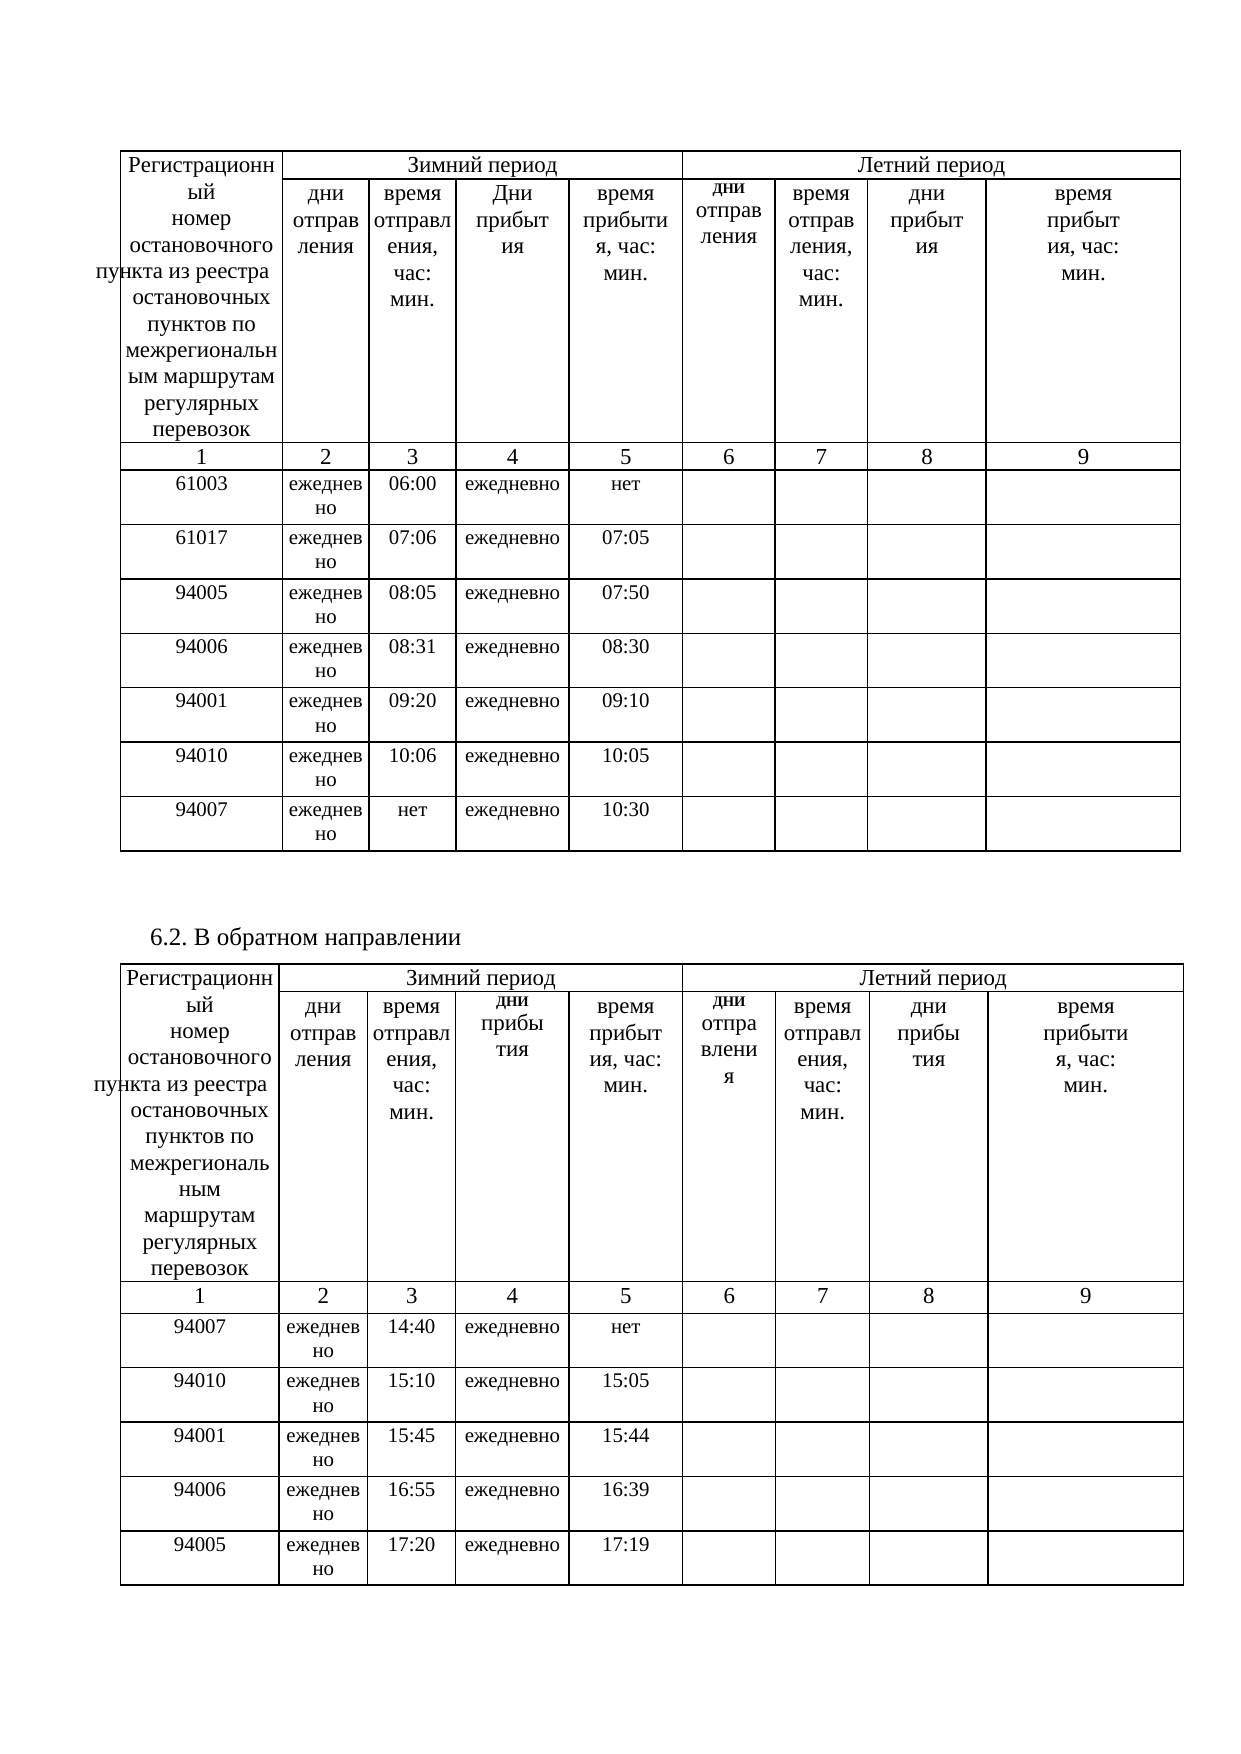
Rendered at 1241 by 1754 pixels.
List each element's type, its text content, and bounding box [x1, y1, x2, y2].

table_cell [868, 525, 985, 578]
table_cell [776, 797, 867, 850]
table_cell ежедневно [456, 1477, 568, 1530]
table_cell 16:39 [570, 1477, 682, 1530]
table_cell [989, 1532, 1183, 1584]
table_cell время отправл ения, час: мин. [368, 992, 455, 1281]
table_header Регистрационный номер остановочного пункта из реестра остановочных пунктов по межрегиональным маршрутам регулярных перевозок [121, 152, 282, 441]
table_cell [987, 580, 1180, 632]
table_cell Дни прибыт ия [457, 180, 568, 441]
table_cell ежедневно [456, 1532, 568, 1584]
table_cell 61017 [121, 525, 282, 578]
table_cell [868, 797, 985, 850]
table_cell 8 [870, 1282, 987, 1312]
table_cell [989, 1423, 1183, 1476]
table_cell [987, 634, 1180, 687]
table_cell [776, 1477, 869, 1530]
table_cell 94001 [121, 688, 282, 741]
table_cell 3 [370, 443, 455, 469]
table_cell [683, 1423, 775, 1476]
table_cell ежедневно [280, 1477, 367, 1530]
table_cell ежедневно [457, 688, 568, 741]
table_cell [683, 1314, 775, 1367]
table_cell время отправл ения, час: мин. [776, 992, 869, 1281]
table_cell 15:44 [570, 1423, 682, 1476]
table_cell 08:30 [570, 634, 682, 687]
table_cell время прибыт ия, час: мин. [987, 180, 1180, 441]
table_cell [870, 1532, 987, 1584]
table_cell [868, 471, 985, 524]
table_cell 09:10 [570, 688, 682, 741]
table_cell [776, 580, 867, 632]
table_cell 07:05 [570, 525, 682, 578]
table_cell [683, 1368, 775, 1421]
table_cell дни прибы тия [870, 992, 987, 1281]
table_cell 4 [457, 443, 568, 469]
table_header Летний период [683, 152, 1180, 178]
table_cell 5 [570, 443, 682, 469]
table_cell 5 [570, 1282, 682, 1312]
table_cell 94001 [121, 1423, 278, 1476]
table_cell 3 [368, 1282, 455, 1312]
table_cell [683, 471, 774, 524]
table_cell 10:06 [370, 743, 455, 796]
table_cell 94010 [121, 1368, 278, 1421]
table_cell ежедневно [457, 525, 568, 578]
table_cell 09:20 [370, 688, 455, 741]
table_cell [776, 688, 867, 741]
table_cell [683, 797, 774, 850]
table_cell 9 [987, 443, 1180, 469]
table_cell 2 [283, 443, 368, 469]
table_cell 94007 [121, 797, 282, 850]
table_cell [987, 525, 1180, 578]
table_cell 15:05 [570, 1368, 682, 1421]
table_cell [987, 688, 1180, 741]
table_cell ежедневно [283, 688, 368, 741]
table_cell 08:05 [370, 580, 455, 632]
table_cell ежедневно [456, 1314, 568, 1367]
text 6.2. В обратном направлении [150, 922, 1090, 950]
table_cell 94005 [121, 580, 282, 632]
table_header Зимний период [280, 965, 682, 991]
table_cell [683, 525, 774, 578]
table_cell [776, 743, 867, 796]
table_cell время прибыти я, час: мин. [989, 992, 1183, 1281]
table_cell [987, 797, 1180, 850]
table_header Летний период [683, 965, 1183, 991]
table_cell [989, 1477, 1183, 1530]
table_cell 2 [280, 1282, 367, 1312]
table_cell 06:00 [370, 471, 455, 524]
table_cell ежедневно [457, 797, 568, 850]
table_cell 10:05 [570, 743, 682, 796]
table_cell 61003 [121, 471, 282, 524]
table_cell [776, 1423, 869, 1476]
table_cell 07:50 [570, 580, 682, 632]
table_cell 15:45 [368, 1423, 455, 1476]
table_cell дни прибыт ия [868, 180, 985, 441]
table_cell ежедневно [280, 1423, 367, 1476]
table_cell 6 [683, 1282, 775, 1312]
table_cell [989, 1314, 1183, 1367]
table_cell дни отправ ления [283, 180, 368, 441]
table_cell нет [370, 797, 455, 850]
table_cell ДНИ отправ ления [683, 180, 774, 441]
table_cell дни отправ ления [280, 992, 367, 1281]
table_cell [683, 743, 774, 796]
table_cell [870, 1314, 987, 1367]
table_cell 1 [121, 443, 282, 469]
table_cell 94006 [121, 1477, 278, 1530]
table_cell [989, 1368, 1183, 1421]
table_cell ежедневно [283, 471, 368, 524]
table_cell время прибыти я, час: мин. [570, 180, 682, 441]
table_cell 4 [456, 1282, 568, 1312]
table_cell 94005 [121, 1532, 278, 1584]
table_cell ДНИ прибы тия [456, 992, 568, 1281]
table_cell 9 [989, 1282, 1183, 1312]
table_cell время прибыт ия, час: мин. [570, 992, 682, 1281]
table_cell ежедневно [280, 1532, 367, 1584]
table_cell 7 [776, 443, 867, 469]
table_cell [776, 471, 867, 524]
table_cell [868, 634, 985, 687]
table_cell [776, 1314, 869, 1367]
table_cell ежедневно [280, 1368, 367, 1421]
table_cell 6 [683, 443, 774, 469]
table_header Зимний период [283, 152, 682, 178]
table_cell [868, 688, 985, 741]
table_cell ежедневно [283, 634, 368, 687]
table_cell ДНИ отпра влени я [683, 992, 775, 1281]
table_cell 17:20 [368, 1532, 455, 1584]
table_cell ежедневно [457, 634, 568, 687]
table_cell 08:31 [370, 634, 455, 687]
table_cell ежедневно [457, 743, 568, 796]
table_cell 14:40 [368, 1314, 455, 1367]
table_cell [776, 634, 867, 687]
table_cell [683, 634, 774, 687]
table_cell 07:06 [370, 525, 455, 578]
table_cell [870, 1477, 987, 1530]
table_cell [987, 743, 1180, 796]
table_cell ежедневно [283, 580, 368, 632]
table_cell [776, 1532, 869, 1584]
table_cell [683, 1532, 775, 1584]
table_cell 17:19 [570, 1532, 682, 1584]
table_cell 10:30 [570, 797, 682, 850]
table_cell 94010 [121, 743, 282, 796]
table_cell [870, 1368, 987, 1421]
table_cell ежедневно [457, 580, 568, 632]
table_cell время отправ ления, час: мин. [776, 180, 867, 441]
table_cell время отправл ения, час: мин. [370, 180, 455, 441]
table_cell 1 [121, 1282, 278, 1312]
table_cell 8 [868, 443, 985, 469]
table_cell ежедневно [283, 525, 368, 578]
table_cell нет [570, 471, 682, 524]
table_cell ежедневно [456, 1368, 568, 1421]
table_cell [683, 1477, 775, 1530]
table_cell [776, 1368, 869, 1421]
table_cell ежедневно [457, 471, 568, 524]
table_cell [683, 580, 774, 632]
table_cell 94007 [121, 1314, 278, 1367]
table_cell нет [570, 1314, 682, 1367]
table_cell ежедневно [456, 1423, 568, 1476]
table_cell ежедневно [283, 797, 368, 850]
table_cell ежедневно [280, 1314, 367, 1367]
table_cell [987, 471, 1180, 524]
table_cell 7 [776, 1282, 869, 1312]
table_cell [868, 743, 985, 796]
table_cell 16:55 [368, 1477, 455, 1530]
table_header Регистрационный номер остановочного пункта из реестра остановочных пунктов по межрегиональным маршрутам регулярных перевозок [121, 965, 278, 1281]
table_cell [776, 525, 867, 578]
table_cell [683, 688, 774, 741]
table_cell 94006 [121, 634, 282, 687]
table_cell [868, 580, 985, 632]
table_cell ежедневно [283, 743, 368, 796]
table_cell 15:10 [368, 1368, 455, 1421]
table_cell [870, 1423, 987, 1476]
